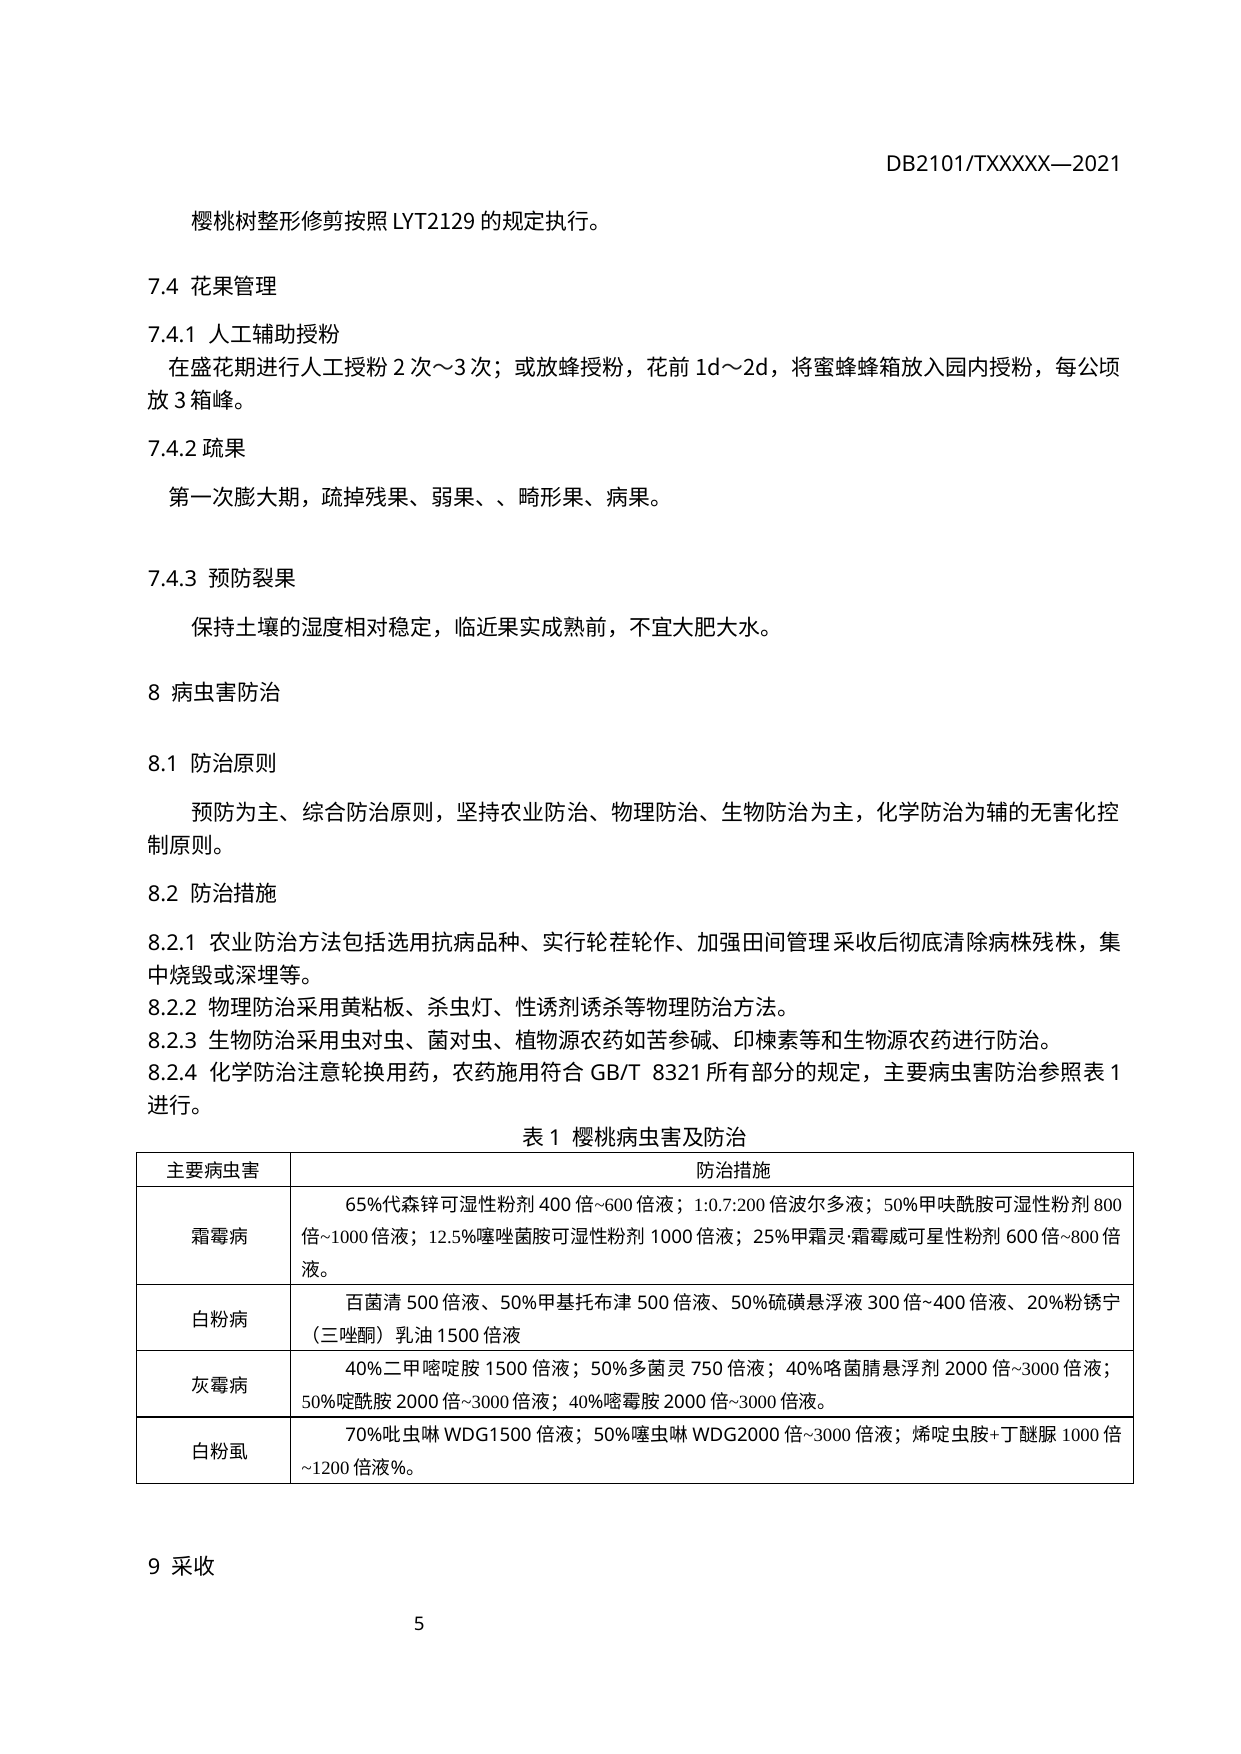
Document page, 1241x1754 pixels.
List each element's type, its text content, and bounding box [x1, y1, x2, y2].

table_header 主要病虫害 [137, 1153, 290, 1186]
list 8.2 防治措施 [148, 876, 1122, 908]
table_cell 70%吡虫啉WDG1500倍液；50%噻虫啉WDG2000倍~3000倍液；烯啶虫胺+丁醚脲1000倍~1200倍液%。 [291, 1418, 1133, 1482]
table_cell 白粉虱 [137, 1418, 290, 1482]
text 第一次膨大期，疏掉残果、弱果、、畸形果、病果。 [148, 480, 1122, 512]
list 7.4.3 预防裂果 [148, 561, 1122, 593]
text 8.2.3 生物防治采用虫对虫、菌对虫、植物源农药如苦参碱、印楝素等和生物源农药进行防治。 [148, 1022, 1122, 1055]
table_cell 灰霉病 [137, 1351, 290, 1416]
table_header 防治措施 [291, 1153, 1133, 1186]
text 预防为主、综合防治原则，坚持农业防治、物理防治、生物防治为主，化学防治为辅的无害化控制原则。 [148, 795, 1122, 860]
text 8.2.1 农业防治方法包括选用抗病品种、实行轮茬轮作、加强田间管理采收后彻底清除病株残株，集中烧毁或深埋等。 [148, 925, 1122, 990]
list 8.1 防治原则 [148, 746, 1122, 778]
text 8.2.4 化学防治注意轮换用药，农药施用符合GB/T 8321所有部分的规定，主要病虫害防治参照表1进行。 [148, 1055, 1122, 1120]
text 樱桃树整形修剪按照LYT2129的规定执行。 [148, 204, 1122, 236]
text 保持土壤的湿度相对稳定，临近果实成熟前，不宜大肥大水。 [148, 610, 1122, 642]
list 8 病虫害防治 [148, 675, 1122, 707]
table_cell 白粉病 [137, 1285, 290, 1350]
text 8.2.2 物理防治采用黄粘板、杀虫灯、性诱剂诱杀等物理防治方法。 [148, 990, 1122, 1022]
list 7.4 花果管理 [148, 268, 1122, 301]
text 表1 樱桃病虫害及防治 [148, 1120, 1122, 1152]
table_cell 霜霉病 [137, 1187, 290, 1284]
table_cell 百菌清500倍液、50%甲基托布津500倍液、50%硫磺悬浮液300倍~400倍液、20%粉锈宁（三唑酮）乳油1500倍液 [291, 1285, 1133, 1350]
text 9 采收 [148, 1549, 1122, 1581]
list 7.4.2 疏果 [148, 431, 1122, 463]
table_cell 65%代森锌可湿性粉剂400倍~600倍液；1:0.7:200倍波尔多液；50%甲呋酰胺可湿性粉剂800倍~1000倍液；12.5%噻唑菌胺可湿性粉剂1000倍液；25%甲霜灵·霜霉威可星性粉剂600倍~800倍液。 [291, 1187, 1133, 1284]
text 7.4.1 人工辅助授粉 [148, 317, 1122, 350]
text 在盛花期进行人工授粉2次～3次；或放蜂授粉，花前1d～2d，将蜜蜂蜂箱放入园内授粉，每公顷放3箱峰。 [148, 350, 1122, 415]
table_cell 40%二甲嘧啶胺1500倍液；50%多菌灵750倍液；40%咯菌腈悬浮剂2000倍~3000倍液；50%啶酰胺2000倍~3000倍液；40%嘧霉胺2000倍~3000倍液。 [291, 1351, 1133, 1416]
